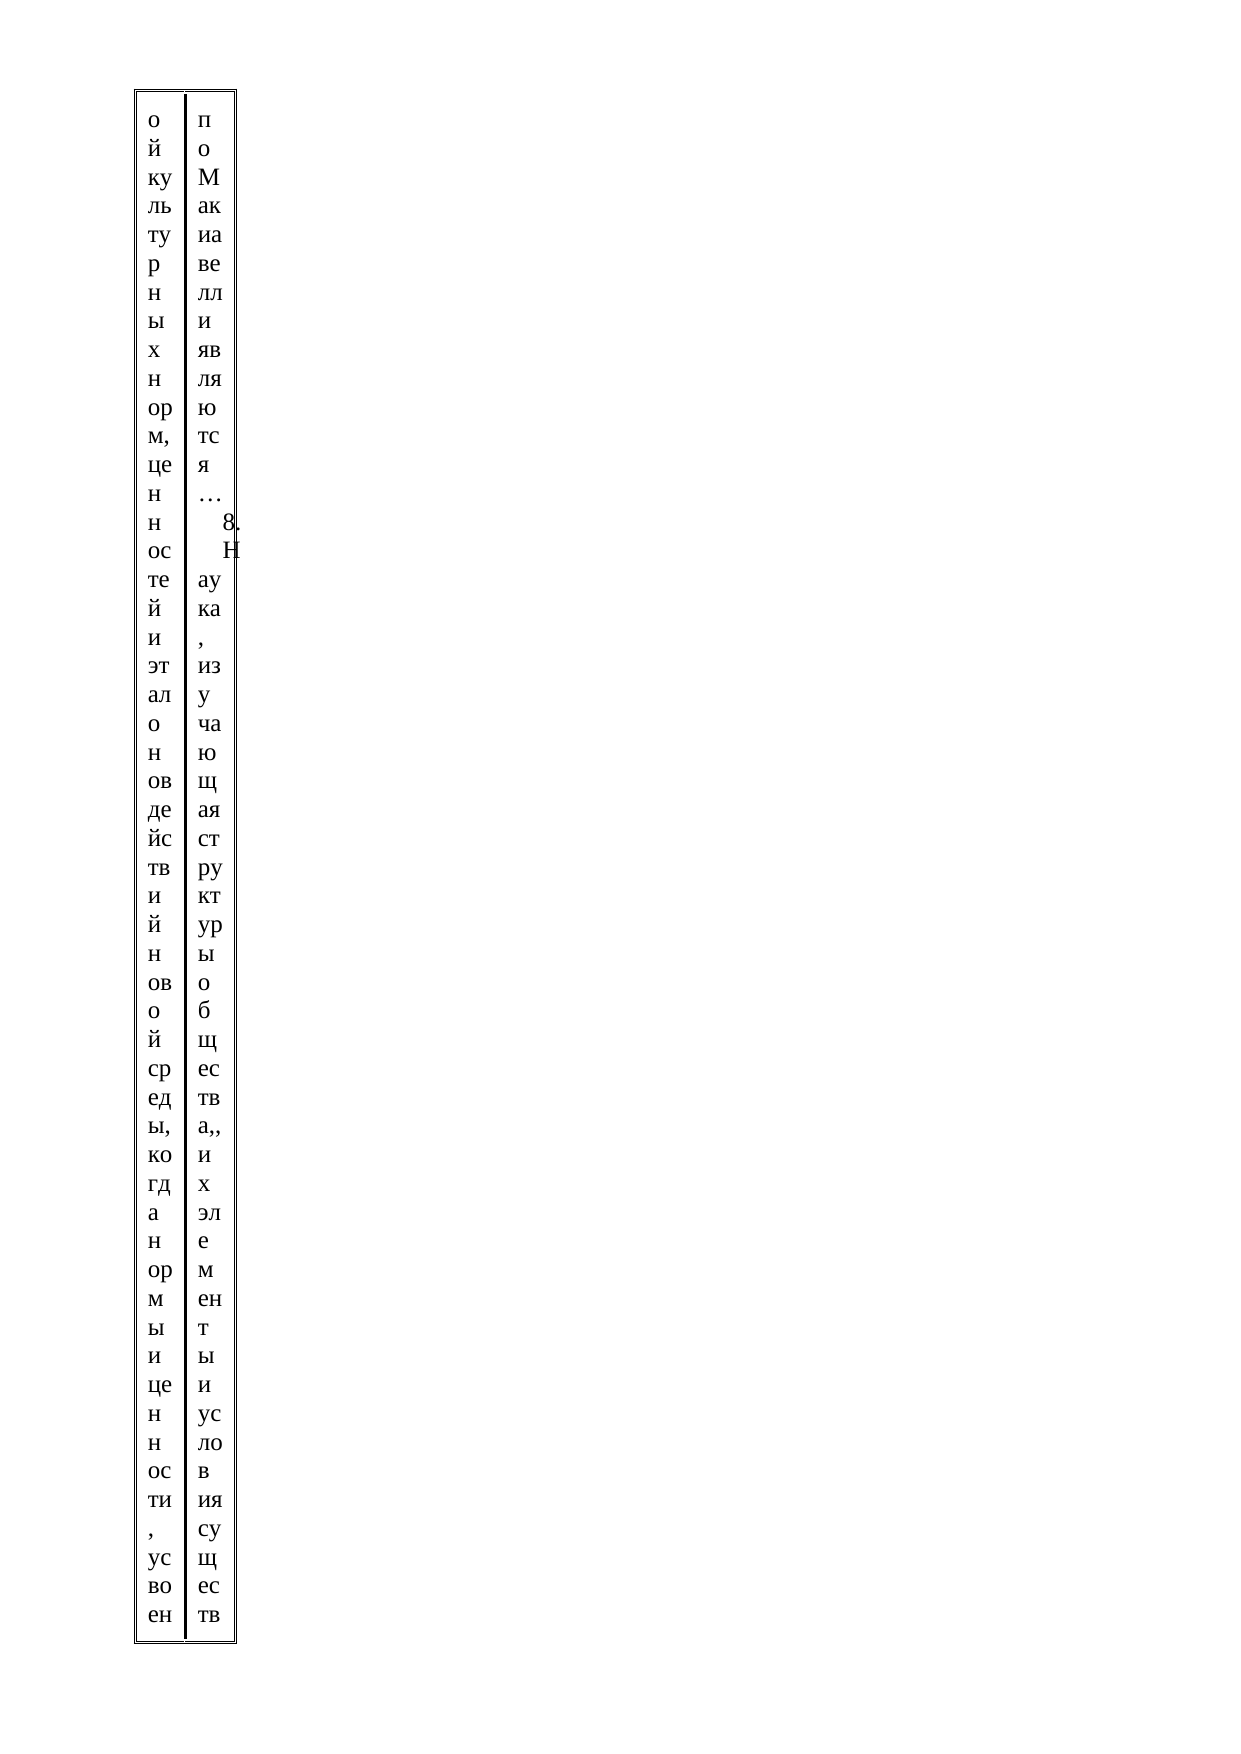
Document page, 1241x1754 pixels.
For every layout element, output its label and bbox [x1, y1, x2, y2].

table_cell [137, 90, 185, 1641]
table_cell [185, 92, 234, 1641]
